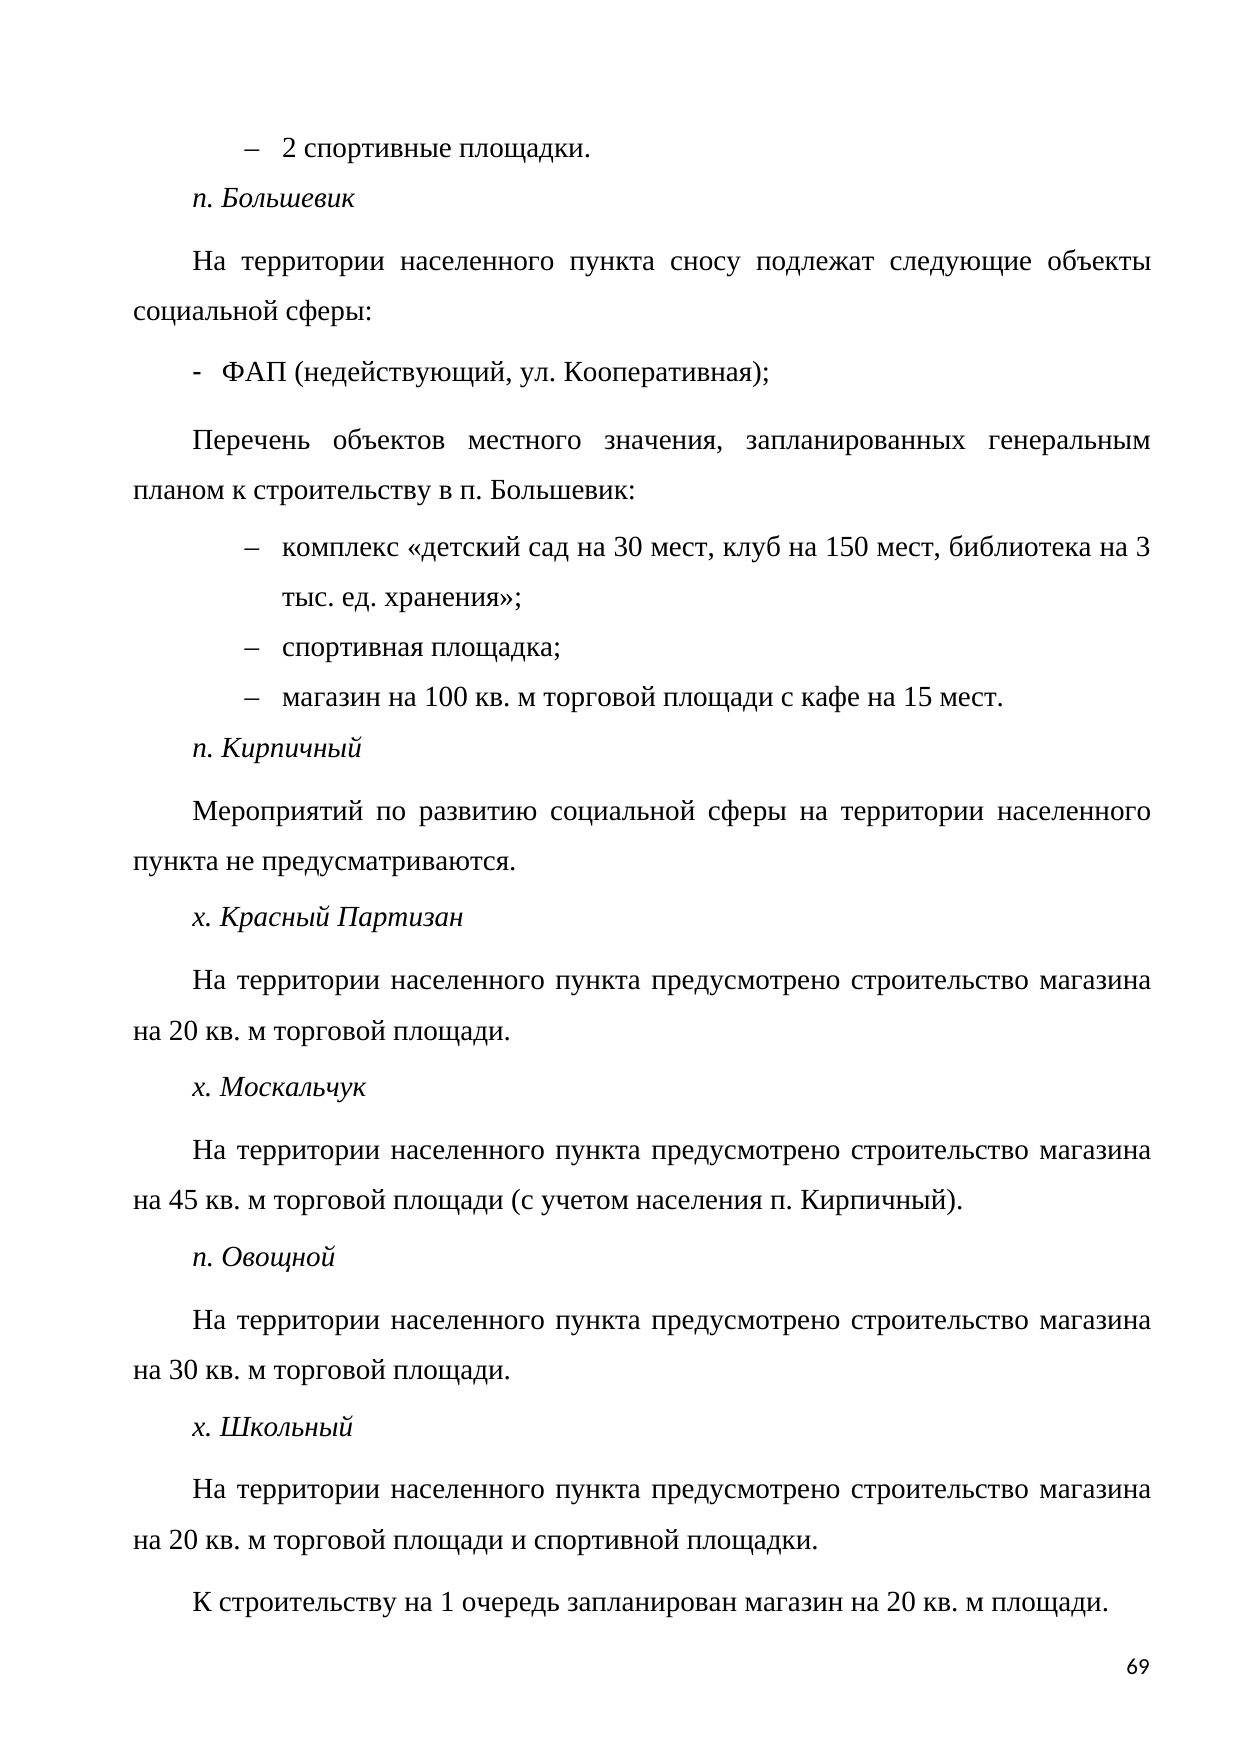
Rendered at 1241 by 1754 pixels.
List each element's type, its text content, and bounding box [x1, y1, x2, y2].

text х. Красный Партизан [133, 899, 1152, 933]
text х. Школьный [133, 1409, 1152, 1442]
text п. Кирпичный [133, 730, 1152, 763]
text х. Москальчук [133, 1069, 1152, 1103]
list 2 спортивные площадки. [244, 130, 1152, 163]
list спортивная площадка; [244, 629, 1152, 663]
text К строительству на 1 очередь запланирован магазин на 20 кв. м площади. [133, 1584, 1152, 1618]
list магазин на 100 кв. м торговой площади с кафе на 15 мест. [244, 679, 1152, 713]
list комплекс «детский сад на 30 мест, клуб на 150 мест, библиотека на 3 тыс. ед. хранения»; [244, 529, 1152, 612]
text п. Большевик [133, 180, 1152, 214]
text На территории населенного пункта сносу подлежат следующие объекты социальной сферы: [133, 243, 1152, 327]
text На территории населенного пункта предусмотрено строительство магазина на 45 кв. м торговой площади (с учетом населения п. Кирпичный). [133, 1132, 1152, 1216]
text На территории населенного пункта предусмотрено строительство магазина на 20 кв. м торговой площади и спортивной площадки. [133, 1471, 1152, 1555]
text Перечень объектов местного значения, запланированных генеральным планом к строительству в п. Большевик: [133, 422, 1152, 506]
text На территории населенного пункта предусмотрено строительство магазина на 20 кв. м торговой площади. [133, 962, 1152, 1046]
text На территории населенного пункта предусмотрено строительство магазина на 30 кв. м торговой площади. [133, 1302, 1152, 1386]
list ФАП (недействующий, ул. Кооперативная); [133, 350, 1152, 389]
text Мероприятий по развитию социальной сферы на территории населенного пункта не предусматриваются. [133, 793, 1152, 877]
text п. Овощной [133, 1239, 1152, 1272]
